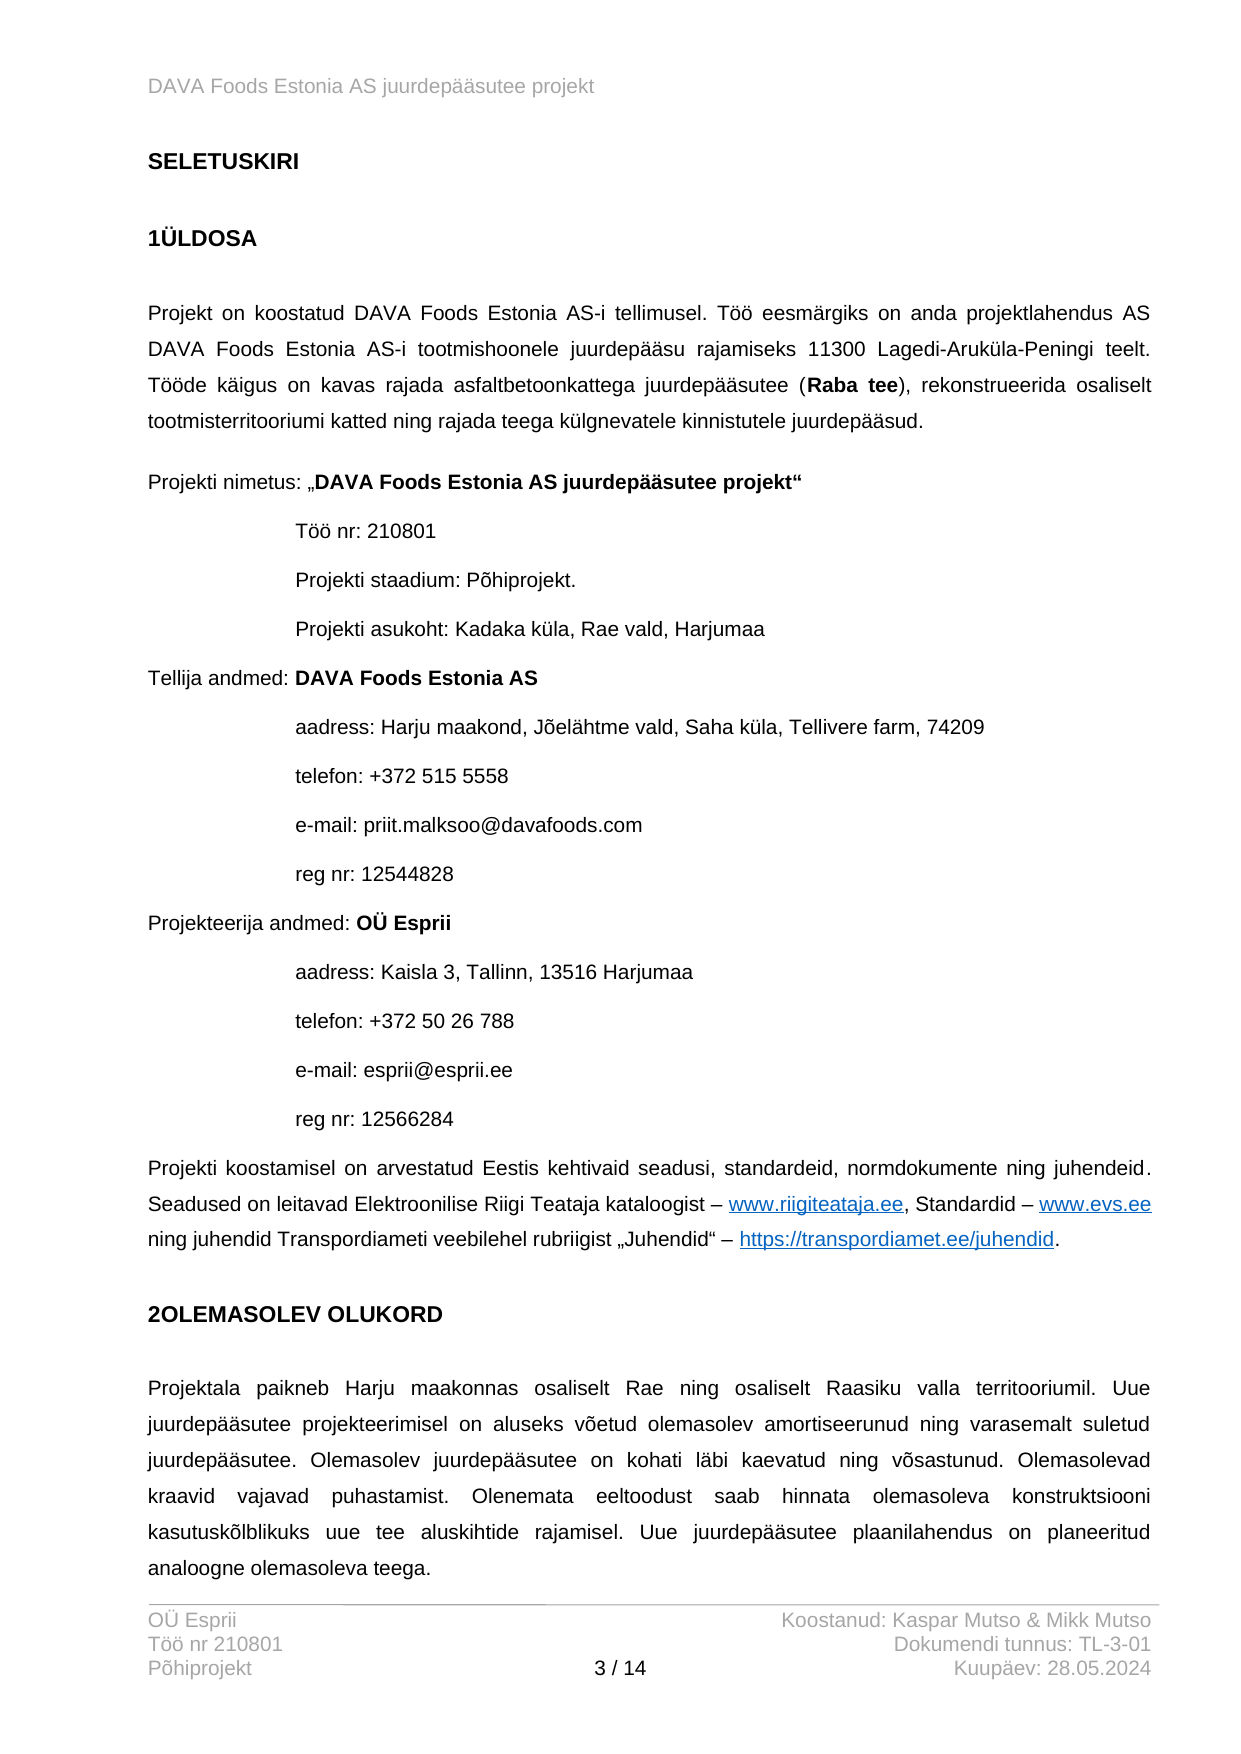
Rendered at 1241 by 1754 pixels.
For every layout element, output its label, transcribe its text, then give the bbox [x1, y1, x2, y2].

text Projekt on koostatud DAVA Foods Estonia AS-i tellimusel. Töö eesmärgiks on anda projektlahendus AS DAVA Foods Estonia AS-i tootmishoonele juurdepääsu rajamiseks 11300 Lagedi-Aruküla-Peningi teelt. Tööde käigus on kavas rajada asfaltbetoonkattega juurdepääsutee (Raba tee), rekonstrueerida osaliselt tootmisterritooriumi katted ning rajada teega külgnevatele kinnistutele juurdepääsud. [148, 212, 1152, 433]
subtitle ÜLDOSA [148, 225, 257, 251]
text Projekteerija andmed: OÜ Esprii [148, 911, 1152, 934]
text Tellija andmed: DAVA Foods Estonia AS [148, 666, 1152, 690]
text Projekti nimetus: „DAVA Foods Estonia AS juurdepääsutee projekt“ [148, 470, 1152, 494]
text Projekti koostamisel on arvestatud Eestis kehtivaid seadusi, standardeid, normdokumente ning juhendeid. Seadused on leitavad Elektroonilise Riigi Teataja kataloogist – www.riigiteataja.ee, Standardid – www.evs.ee ning juhendid Transpordiameti veebilehel rubriigist „Juhendid“ – https://transpordiamet.ee/juhendid. [148, 1155, 1152, 1251]
text reg nr: 12544828 [221, 862, 1152, 886]
text Projekti asukoht: Kadaka küla, Rae vald, Harjumaa [221, 617, 1152, 641]
text Projektala paikneb Harju maakonnas osaliselt Rae ning osaliselt Raasiku valla territooriumil. Uue juurdepääsutee projekteerimisel on aluseks võetud olemasolev amortiseerunud ning varasemalt suletud juurdepääsutee. Olemasolev juurdepääsutee on kohati läbi kaevatud ning võsastunud. Olemasolevad kraavid vajavad puhastamist. Olenemata eeltoodust saab hinnata olemasoleva konstruktsiooni kasutuskõlblikuks uue tee aluskihtide rajamisel. Uue juurdepääsutee plaanilahendus on planeeritud analoogne olemasoleva teega. [148, 1288, 1152, 1580]
text telefon: +372 515 5558 [221, 764, 1152, 788]
text Projekti staadium: Põhiprojekt. [221, 568, 1152, 592]
text e-mail: priit.malksoo@davafoods.com [221, 813, 1152, 837]
text telefon: +372 50 26 788 [221, 1008, 1152, 1032]
text aadress: Kaisla 3, Tallinn, 13516 Harjumaa [221, 959, 1152, 983]
text seletuskiri [148, 148, 1152, 174]
text reg nr: 12566284 [221, 1106, 1152, 1130]
subtitle OLEMASOLEV OLUKORD [148, 1301, 449, 1327]
text aadress: Harju maakond, Jõelähtme vald, Saha küla, Tellivere farm, 74209 [221, 715, 1152, 739]
text Töö nr: 210801 [221, 519, 1152, 543]
text e-mail: esprii@esprii.ee [221, 1057, 1152, 1081]
